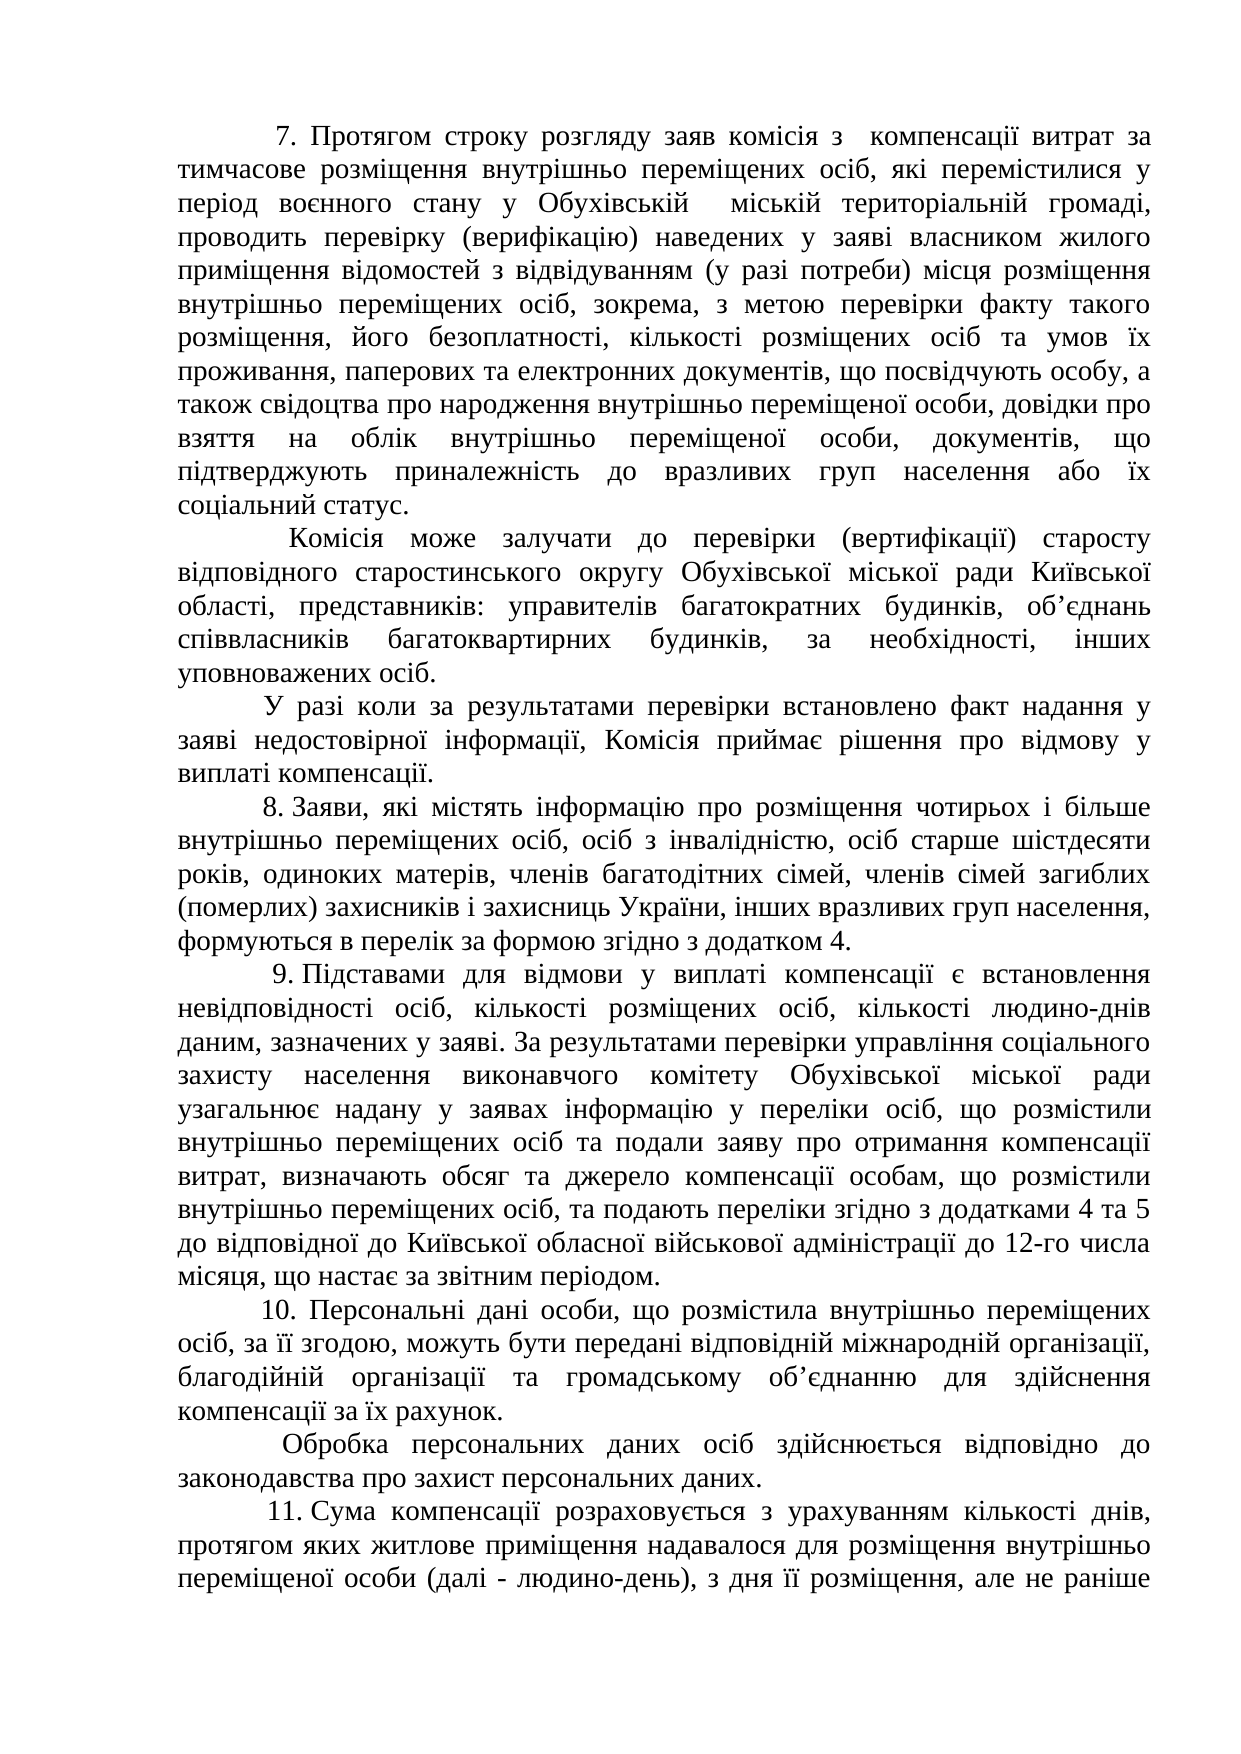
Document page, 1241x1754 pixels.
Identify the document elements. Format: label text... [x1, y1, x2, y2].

text Обробка персональних даних осіб здійснюється відповідно до законодавства про захист персональних даних. [177, 1426, 1152, 1493]
text 9. Підставами для відмови у виплаті компенсації є встановлення невідповідності осіб, кількості розміщених осіб, кількості людино-днів даним, зазначених у заяві. За результатами перевірки управління соціального захисту населення виконавчого комітету Обухівської міської ради узагальнює надану у заявах інформацію у переліки осіб, що розмістили внутрішньо переміщених осіб та подали заяву про отримання компенсації витрат, визначають обсяг та джерело компенсації особам, що розмістили внутрішньо переміщених осіб, та подають переліки згідно з додатками 4 та 5 до відповідної до Київської обласної військової адміністрації до 12-го числа місяця, що настає за звітним періодом. [177, 957, 1152, 1292]
text 10. Персональні дані особи, що розмістила внутрішньо переміщених осіб, за її згодою, можуть бути передані відповідній міжнародній організації, благодійній організації та громадському об’єднанню для здійснення компенсації за їх рахунок. [177, 1292, 1152, 1426]
text У разі коли за результатами перевірки встановлено факт надання у заяві недостовірної інформації, Комісія приймає рішення про відмову у виплаті компенсації. [177, 688, 1152, 789]
text Комісія може залучати до перевірки (вертифікації) старосту відповідного старостинського округу Обухівської міської ради Київської області, представників: управителів багатократних будинків, об’єднань співвласників багатоквартирних будинків, за необхідності, інших уповноважених осіб. [177, 521, 1152, 688]
text 7. Протягом строку розгляду заяв комісія з компенсації витрат за тимчасове розміщення внутрішньо переміщених осіб, які перемістилися у період воєнного стану у Обухівській міській територіальній громаді, проводить перевірку (верифікацію) наведених у заяві власником жилого приміщення відомостей з відвідуванням (у разі потреби) місця розміщення внутрішньо переміщених осіб, зокрема, з метою перевірки факту такого розміщення, його безоплатності, кількості розміщених осіб та умов їх проживання, паперових та електронних документів, що посвідчують особу, а також свідоцтва про народження внутрішньо переміщеної особи, довідки про взяття на облік внутрішньо переміщеної особи, документів, що підтверджують приналежність до вразливих груп населення або їх соціальний статус. [177, 118, 1152, 521]
text 8. Заяви, які містять інформацію про розміщення чотирьох і більше внутрішньо переміщених осіб, осіб з інвалідністю, осіб старше шістдесяти років, одиноких матерів, членів багатодітних сімей, членів сімей загиблих (померлих) захисників і захисниць України, інших вразливих груп населення, формуються в перелік за формою згідно з додатком 4. [177, 789, 1152, 957]
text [177, 1493, 1152, 1594]
